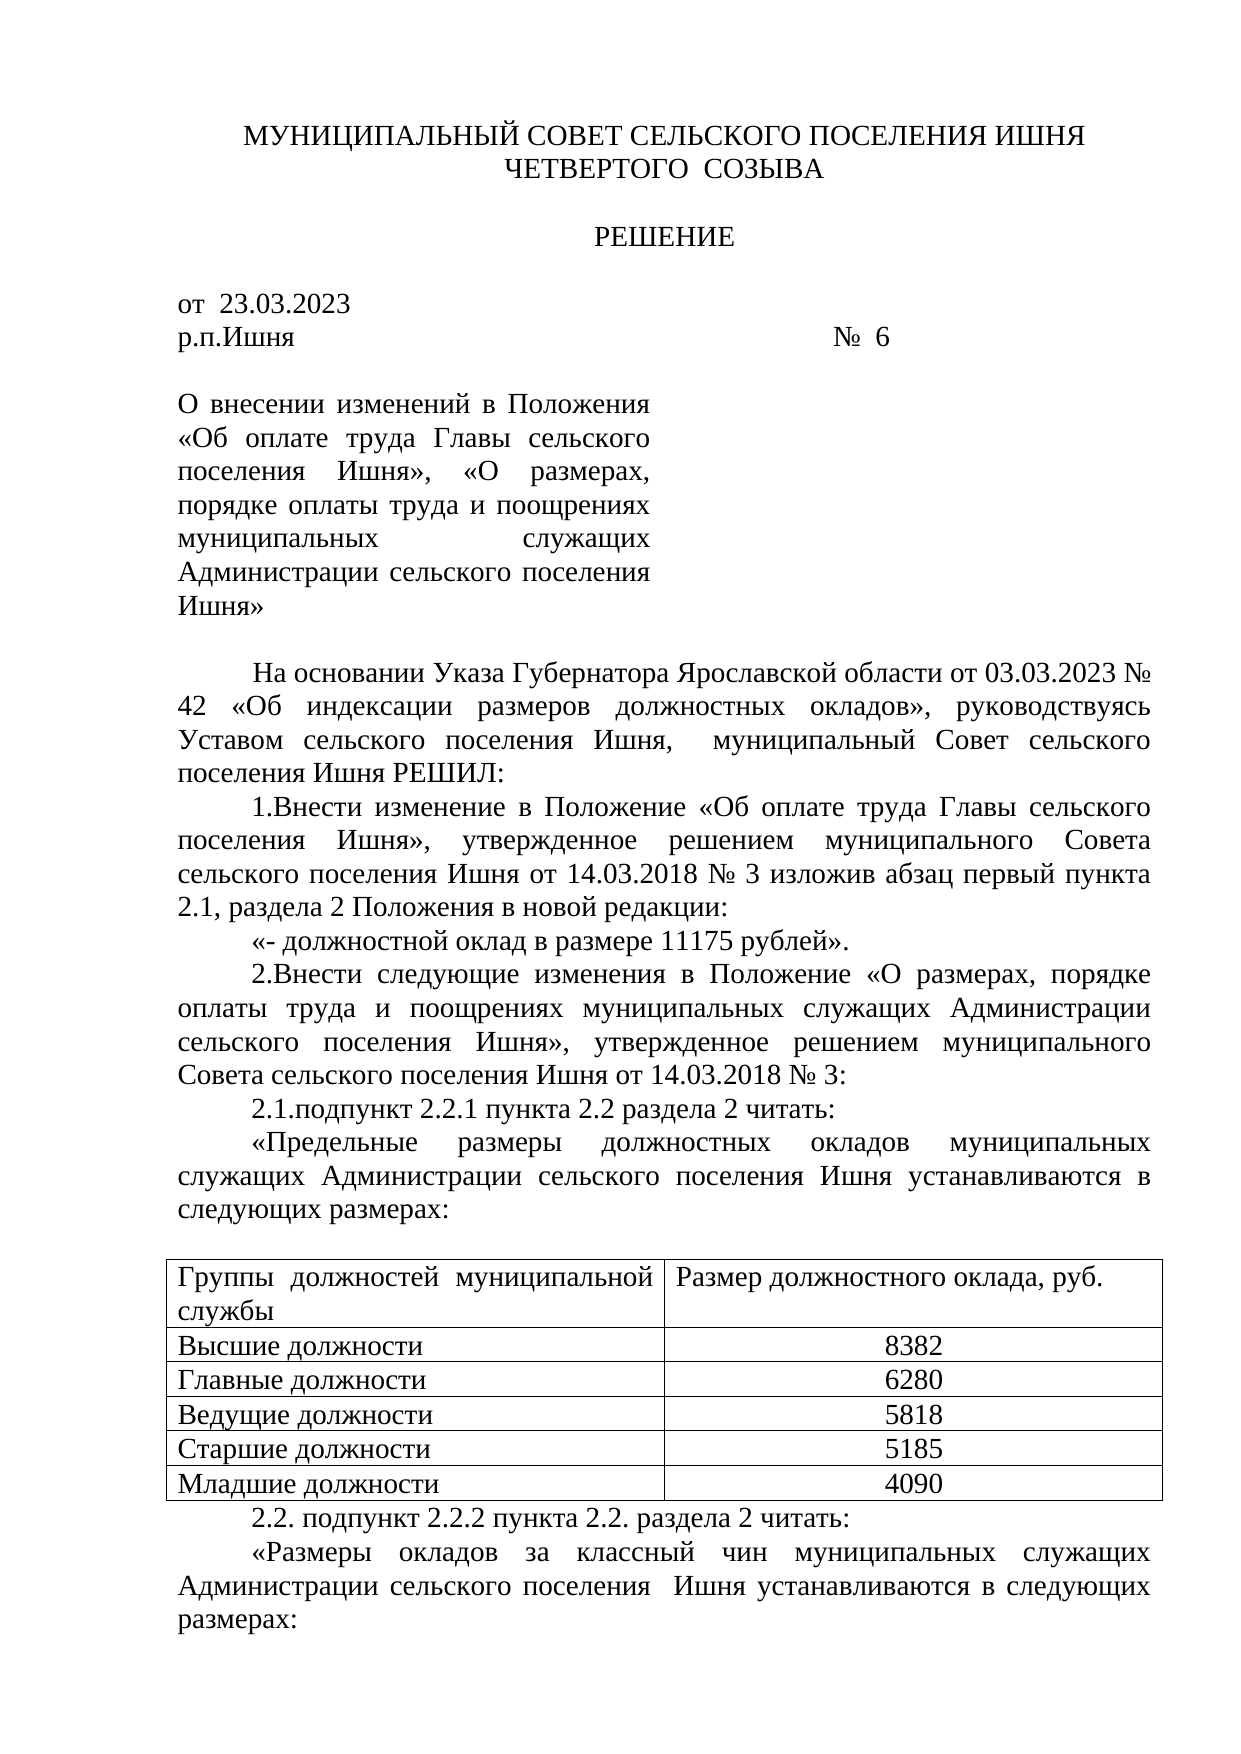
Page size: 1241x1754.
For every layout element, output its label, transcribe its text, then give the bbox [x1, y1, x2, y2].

text 2.Внести следующие изменения в Положение «О размерах, порядке оплаты труда и поощрениях муниципальных служащих Администрации сельского поселения Ишня», утвержденное решением муниципального Совета сельского поселения Ишня от 14.03.2018 № 3: [177, 957, 1152, 1091]
text О внесении изменений в Положения «Об оплате труда Главы сельского поселения Ишня», «О размерах, порядке оплаты труда и поощрениях муниципальных служащих Администрации сельского поселения Ишня» [177, 386, 650, 621]
text 2.1.подпункт 2.2.1 пункта 2.2 раздела 2 читать: [177, 1091, 1152, 1124]
text На основании Указа Губернатора Ярославской области от 03.03.2023 № 42 «Об индексации размеров должностных окладов», руководствуясь Уставом сельского поселения Ишня, муниципальный Совет сельского поселения Ишня РЕШИЛ: [177, 655, 1152, 789]
table_cell Ведущие должности [167, 1397, 664, 1430]
table_cell 5185 [665, 1431, 1162, 1465]
table_cell Младшие должности [167, 1466, 664, 1499]
text РЕШЕНИЕ [177, 219, 1152, 252]
text «- должностной оклад в размере 11175 рублей». [177, 923, 1152, 957]
text от 23.03.2023 [177, 286, 1152, 319]
table_cell Старшие должности [167, 1431, 664, 1465]
table_cell Высшие должности [167, 1328, 664, 1361]
table_header Размер должностного оклада, руб. [665, 1260, 1162, 1327]
text «Размеры окладов за классный чин муниципальных служащих Администрации сельского поселения Ишня устанавливаются в следующих размерах: [177, 1534, 1152, 1635]
text ЧЕТВЕРТОГО СОЗЫВА [177, 152, 1152, 185]
text р.п.Ишня № 6 [177, 319, 1152, 353]
table_header Группы должностей муниципальной службы [167, 1260, 664, 1327]
table_cell 8382 [665, 1328, 1162, 1361]
table_cell 4090 [665, 1466, 1162, 1499]
text «Предельные размеры должностных окладов муниципальных служащих Администрации сельского поселения Ишня устанавливаются в следующих размерах: [177, 1124, 1152, 1225]
text 1.Внести изменение в Положение «Об оплате труда Главы сельского поселения Ишня», утвержденное решением муниципального Совета сельского поселения Ишня от 14.03.2018 № 3 изложив абзац первый пункта 2.1, раздела 2 Положения в новой редакции: [177, 789, 1152, 923]
table_cell 5818 [665, 1397, 1162, 1430]
text 2.2. подпункт 2.2.2 пункта 2.2. раздела 2 читать: [177, 1501, 1152, 1534]
text МУНИЦИПАЛЬНЫЙ СОВЕТ СЕЛЬСКОГО ПОСЕЛЕНИЯ ИШНЯ [177, 118, 1152, 152]
table_cell 6280 [665, 1362, 1162, 1396]
table_cell Главные должности [167, 1362, 664, 1396]
